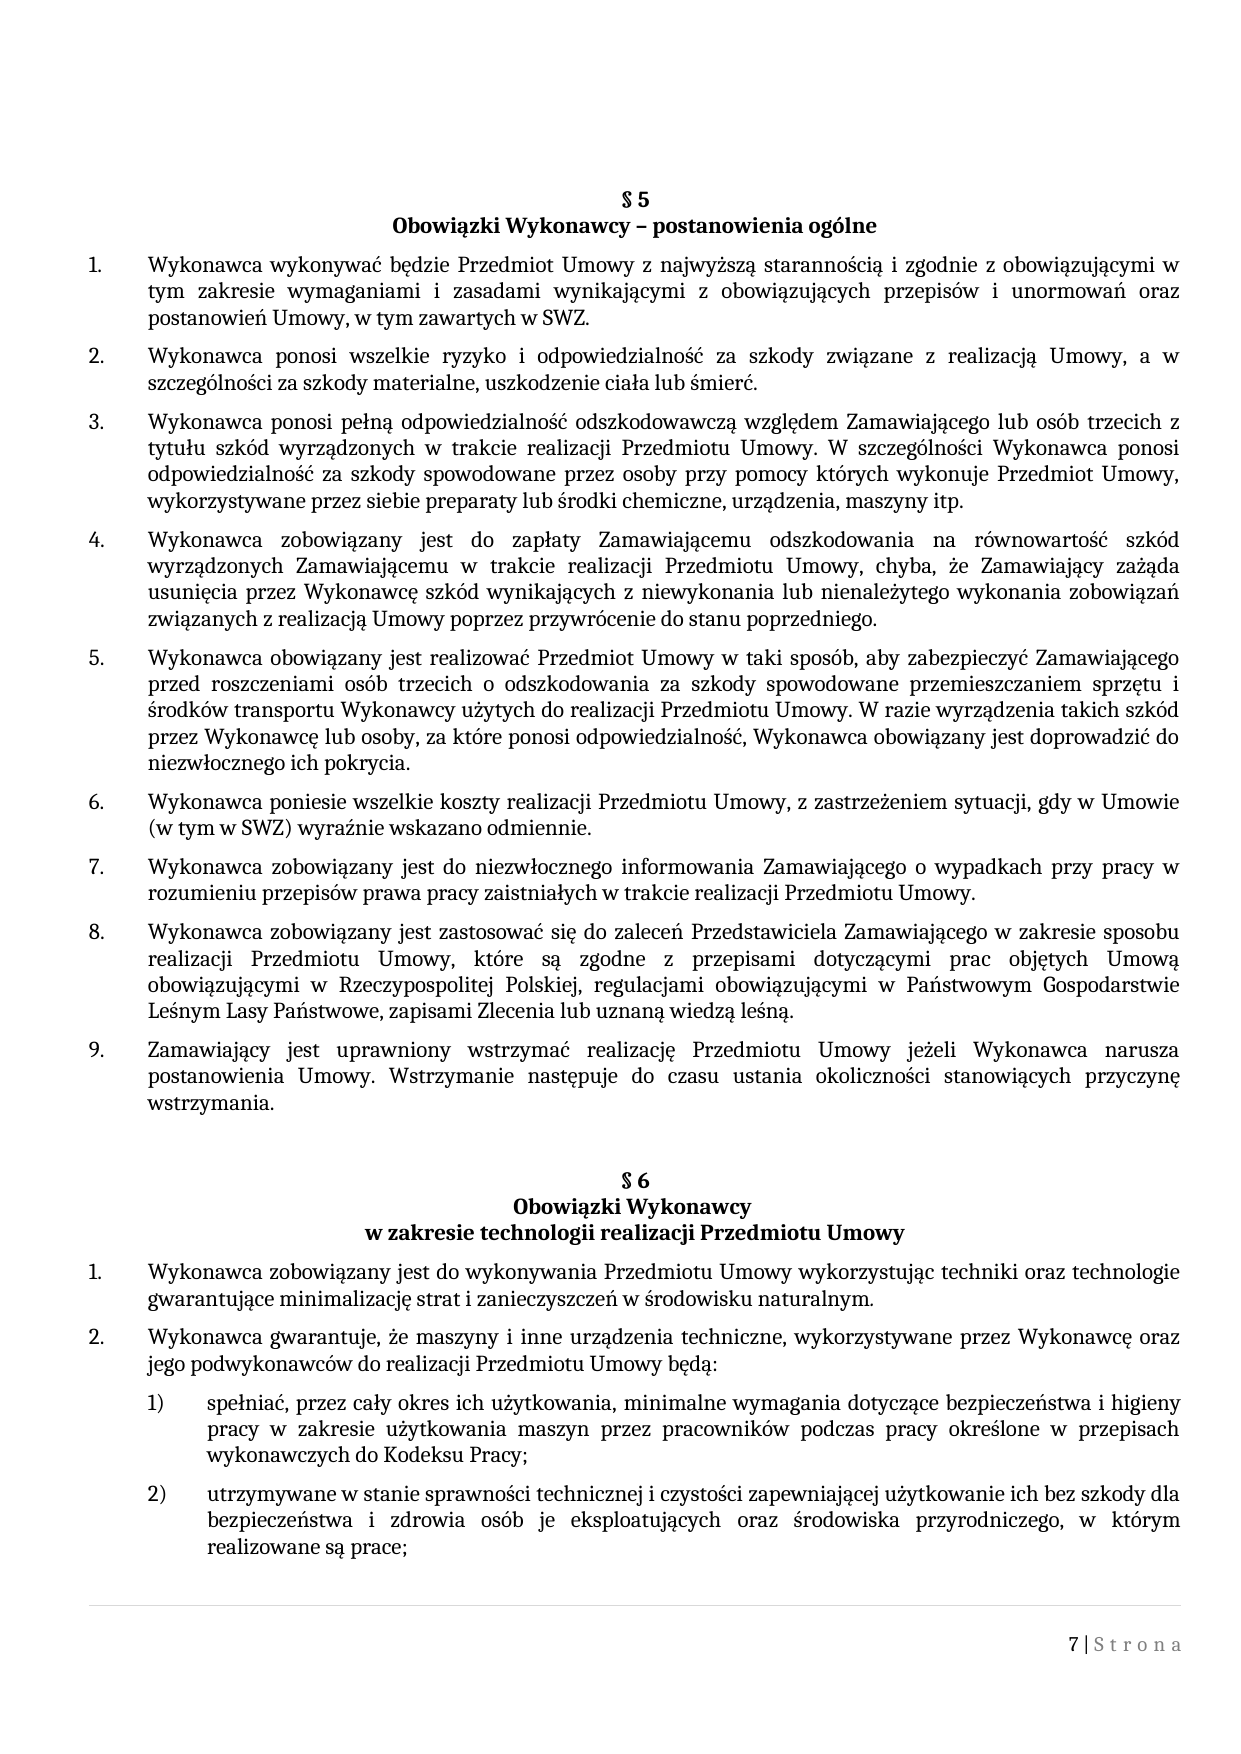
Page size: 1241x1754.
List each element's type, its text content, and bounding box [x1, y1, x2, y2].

list Wykonawca ponosi pełną odpowiedzialność odszkodowawczą względem Zamawiającego lub osób trzecich z tytułu szkód wyrządzonych w trakcie realizacji Przedmiotu Umowy. W szczególności Wykonawca ponosi odpowiedzialność za szkody spowodowane przez osoby przy pomocy których wykonuje Przedmiot Umowy, wykorzystywane przez siebie preparaty lub środki chemiczne, urządzenia, maszyny itp. [89, 408, 1181, 514]
list Wykonawca zobowiązany jest zastosować się do zaleceń Przedstawiciela Zamawiającego w zakresie sposobu realizacji Przedmiotu Umowy, które są zgodne z przepisami dotyczącymi prac objętych Umową obowiązującymi w Rzeczypospolitej Polskiej, regulacjami obowiązującymi w Państwowym Gospodarstwie Leśnym Lasy Państwowe, zapisami Zlecenia lub uznaną wiedzą leśną. [89, 919, 1181, 1024]
list Wykonawca zobowiązany jest do niezwłocznego informowania Zamawiającego o wypadkach przy pracy w rozumieniu przepisów prawa pracy zaistniałych w trakcie realizacji Przedmiotu Umowy. [89, 854, 1181, 907]
list Wykonawca zobowiązany jest do wykonywania Przedmiotu Umowy wykorzystując techniki oraz technologie gwarantujące minimalizację strat i zanieczyszczeń w środowisku naturalnym. [89, 1259, 1181, 1312]
list Wykonawca ponosi wszelkie ryzyko i odpowiedzialność za szkody związane z realizacją Umowy, a w szczególności za szkody materialne, uszkodzenie ciała lub śmierć. [89, 343, 1181, 396]
list utrzymywane w stanie sprawności technicznej i czystości zapewniającej użytkowanie ich bez szkody dla bezpieczeństwa i zdrowia osób je eksploatujących oraz środowiska przyrodniczego, w którym realizowane są prace; [148, 1481, 1181, 1560]
list Zamawiający jest uprawniony wstrzymać realizację Przedmiotu Umowy jeżeli Wykonawca narusza postanowienia Umowy. Wstrzymanie następuje do czasu ustania okoliczności stanowiących przyczynę wstrzymania. [89, 1037, 1181, 1116]
list Wykonawca obowiązany jest realizować Przedmiot Umowy w taki sposób, aby zabezpieczyć Zamawiającego przed roszczeniami osób trzecich o odszkodowania za szkody spowodowane przemieszczaniem sprzętu i środków transportu Wykonawcy użytych do realizacji Przedmiotu Umowy. W razie wyrządzenia takich szkód przez Wykonawcę lub osoby, za które ponosi odpowiedzialność, Wykonawca obowiązany jest doprowadzić do niezwłocznego ich pokrycia. [89, 644, 1181, 776]
list Wykonawca poniesie wszelkie koszty realizacji Przedmiotu Umowy, z zastrzeżeniem sytuacji, gdy w Umowie (w tym w SWZ) wyraźnie wskazano odmiennie. [89, 789, 1181, 841]
list Wykonawca wykonywać będzie Przedmiot Umowy z najwyższą starannością i zgodnie z obowiązującymi w tym zakresie wymaganiami i zasadami wynikającymi z obowiązujących przepisów i unormowań oraz postanowień Umowy, w tym zawartych w SWZ. [89, 252, 1181, 331]
list spełniać, przez cały okres ich użytkowania, minimalne wymagania dotyczące bezpieczeństwa i higieny pracy w zakresie użytkowania maszyn przez pracowników podczas pracy określone w przepisach wykonawczych do Kodeksu Pracy; [148, 1389, 1181, 1468]
text § 5 Obowiązki Wykonawcy – postanowienia ogólne [89, 187, 1181, 239]
list Wykonawca gwarantuje, że maszyny i inne urządzenia techniczne, wykorzystywane przez Wykonawcę oraz jego podwykonawców do realizacji Przedmiotu Umowy będą: [89, 1324, 1181, 1377]
text § 6 Obowiązki Wykonawcy w zakresie technologii realizacji Przedmiotu Umowy [89, 1167, 1181, 1246]
list Wykonawca zobowiązany jest do zapłaty Zamawiającemu odszkodowania na równowartość szkód wyrządzonych Zamawiającemu w trakcie realizacji Przedmiotu Umowy, chyba, że Zamawiający zażąda usunięcia przez Wykonawcę szkód wynikających z niewykonania lub nienależytego wykonania zobowiązań związanych z realizacją Umowy poprzez przywrócenie do stanu poprzedniego. [89, 526, 1181, 632]
